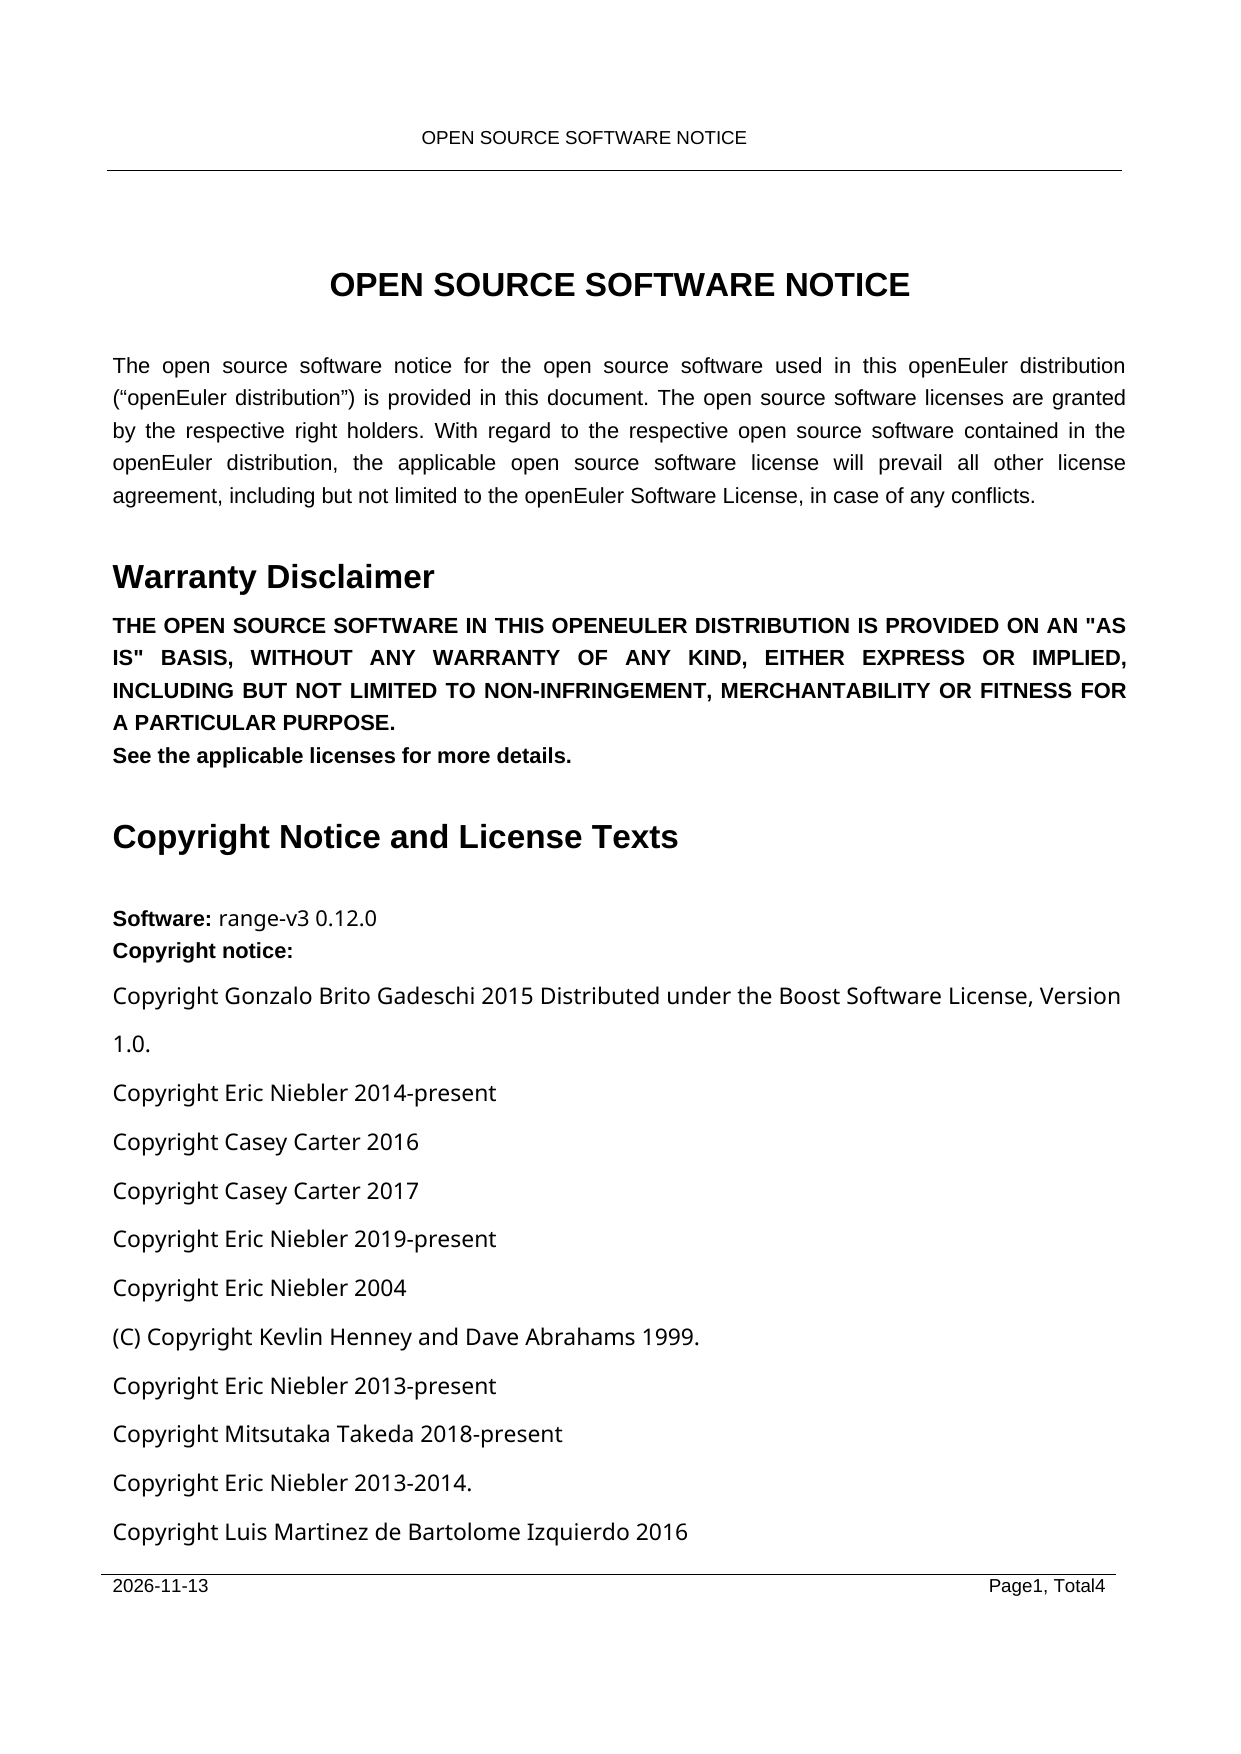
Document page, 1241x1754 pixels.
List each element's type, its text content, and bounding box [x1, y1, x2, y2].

text THE OPEN SOURCE SOFTWARE IN THIS OPENEULER DISTRIBUTION IS PROVIDED ON AN "AS IS" BASIS, WITHOUT ANY WARRANTY OF ANY KIND, EITHER EXPRESS OR IMPLIED, INCLUDING BUT NOT LIMITED TO NON-INFRINGEMENT, MERCHANTABILITY OR FITNESS FOR A PARTICULAR PURPOSE. See the applicable licenses for more details. [112, 609, 1128, 771]
text Warranty Disclaimer [112, 544, 1128, 609]
text The open source software notice for the open source software used in this openEuler distribution (“openEuler distribution”) is provided in this document. The open source software licenses are granted by the respective right holders. With regard to the respective open source software contained in the openEuler distribution, the applicable open source software license will prevail all other license agreement, including but not limited to the openEuler Software License, in case of any conflicts. [112, 349, 1128, 511]
text Copyright Notice and License Texts [112, 804, 1128, 869]
text Copyright notice: [112, 934, 1128, 966]
text OPEN SOURCE SOFTWARE NOTICE [112, 251, 1128, 316]
text Software: range-v3 0.12.0 [112, 901, 1128, 934]
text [112, 979, 1128, 1548]
